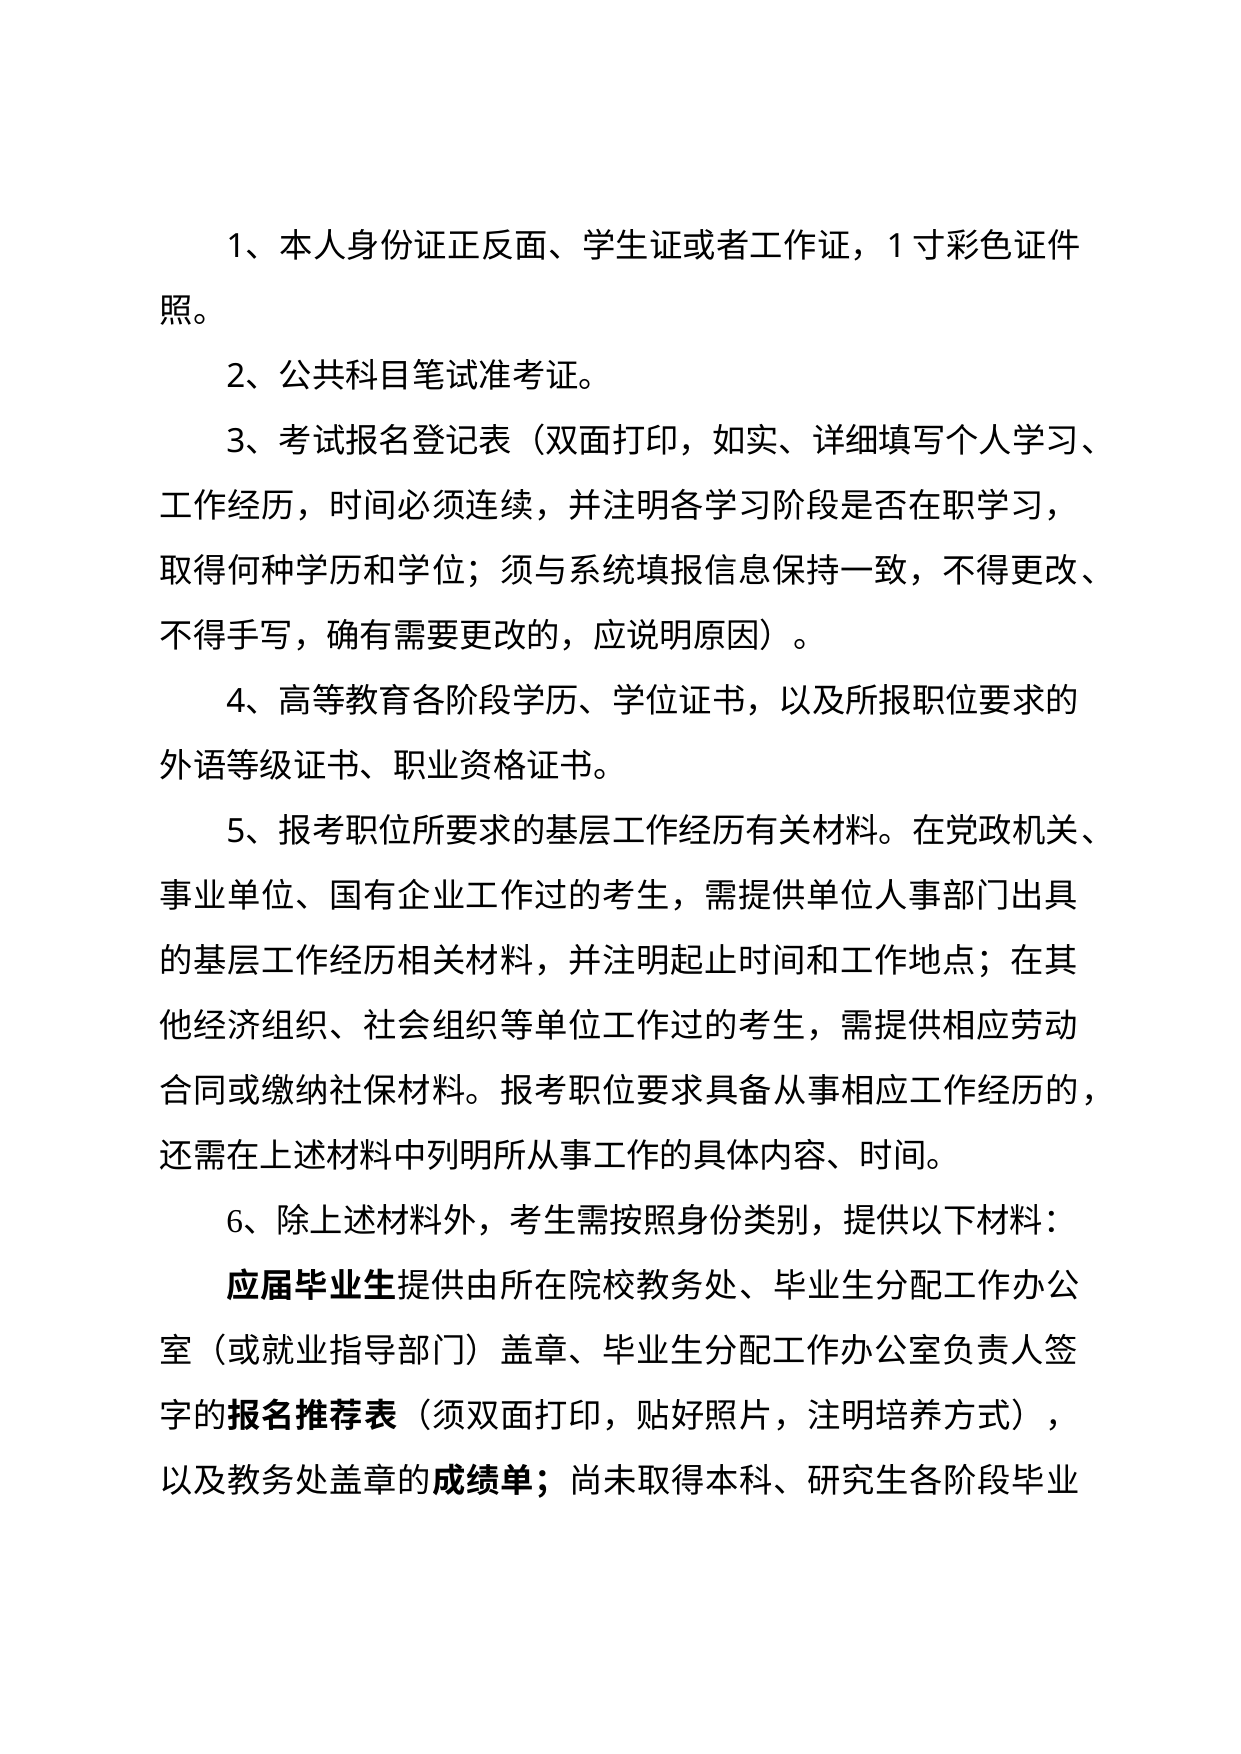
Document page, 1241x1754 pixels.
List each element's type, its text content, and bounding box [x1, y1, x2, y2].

text 2、公共科目笔试准考证。 [159, 341, 1081, 406]
text 5、报考职位所要求的基层工作经历有关材料。在党政机关、事业单位、国有企业工作过的考生，需提供单位人事部门出具的基层工作经历相关材料，并注明起止时间和工作地点；在其他经济组织、社会组织等单位工作过的考生，需提供相应劳动合同或缴纳社保材料。报考职位要求具备从事相应工作经历的，还需在上述材料中列明所从事工作的具体内容、时间。 [159, 796, 1081, 1186]
text 1、本人身份证正反面、学生证或者工作证，1寸彩色证件照。 [159, 211, 1081, 341]
text 6、除上述材料外，考生需按照身份类别，提供以下材料： [159, 1186, 1081, 1251]
text 4、高等教育各阶段学历、学位证书，以及所报职位要求的外语等级证书、职业资格证书。 [159, 666, 1081, 796]
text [159, 1251, 1081, 1511]
text 3、考试报名登记表（双面打印，如实、详细填写个人学习、工作经历，时间必须连续，并注明各学习阶段是否在职学习，取得何种学历和学位；须与系统填报信息保持一致，不得更改、不得手写，确有需要更改的，应说明原因）。 [159, 406, 1081, 666]
